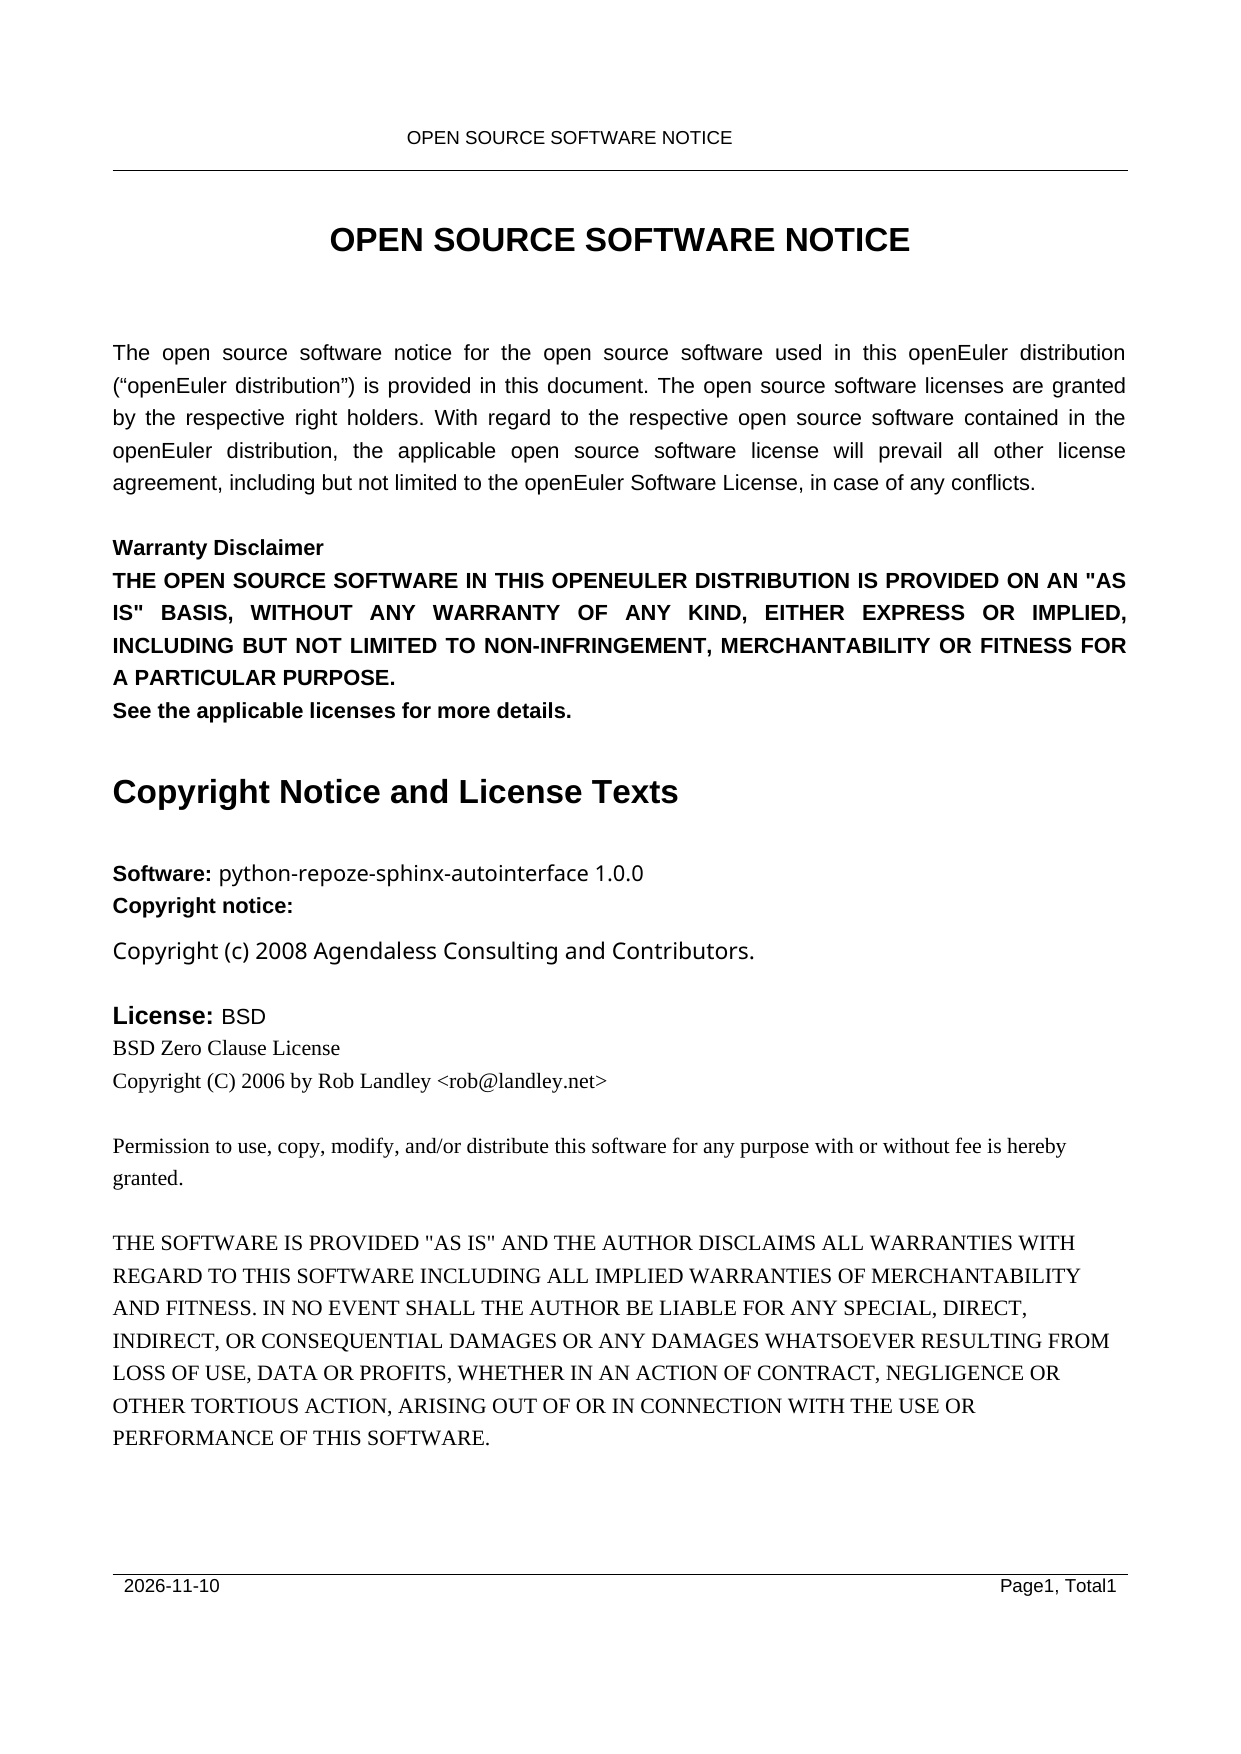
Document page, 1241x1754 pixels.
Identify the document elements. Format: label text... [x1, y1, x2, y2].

title Software: python-repoze-sphinx-autointerface 1.0.0 [112, 856, 1128, 889]
text Copyright notice: [112, 889, 1128, 921]
text Warranty Disclaimer [112, 531, 1128, 564]
text Copyright (c) 2008 Agendaless Consulting and Contributors. [112, 934, 1128, 999]
text The open source software notice for the open source software used in this openEuler distribution (“openEuler distribution”) is provided in this document. The open source software licenses are granted by the respective right holders. With regard to the respective open source software contained in the openEuler distribution, the applicable open source software license will prevail all other license agreement, including but not limited to the openEuler Software License, in case of any conflicts. [112, 336, 1128, 499]
text License: BSD [112, 999, 1128, 1031]
text THE OPEN SOURCE SOFTWARE IN THIS OPENEULER DISTRIBUTION IS PROVIDED ON AN "AS IS" BASIS, WITHOUT ANY WARRANTY OF ANY KIND, EITHER EXPRESS OR IMPLIED, INCLUDING BUT NOT LIMITED TO NON-INFRINGEMENT, MERCHANTABILITY OR FITNESS FOR A PARTICULAR PURPOSE. See the applicable licenses for more details. [112, 564, 1128, 726]
text BSD Zero Clause License Copyright (C) 2006 by Rob Landley <rob@landley.net> Permission to use, copy, modify, and/or distribute this software for any purpose with or without fee is hereby granted. THE SOFTWARE IS PROVIDED "AS IS" AND THE AUTHOR DISCLAIMS ALL WARRANTIES WITH REGARD TO THIS SOFTWARE INCLUDING ALL IMPLIED WARRANTIES OF MERCHANTABILITY AND FITNESS. IN NO EVENT SHALL THE AUTHOR BE LIABLE FOR ANY SPECIAL, DIRECT, INDIRECT, OR CONSEQUENTIAL DAMAGES OR ANY DAMAGES WHATSOEVER RESULTING FROM LOSS OF USE, DATA OR PROFITS, WHETHER IN AN ACTION OF CONTRACT, NEGLIGENCE OR OTHER TORTIOUS ACTION, ARISING OUT OF OR IN CONNECTION WITH THE USE OR PERFORMANCE OF THIS SOFTWARE. [112, 1031, 1128, 1486]
text Copyright Notice and License Texts [112, 759, 1128, 824]
text OPEN SOURCE SOFTWARE NOTICE [112, 206, 1128, 271]
